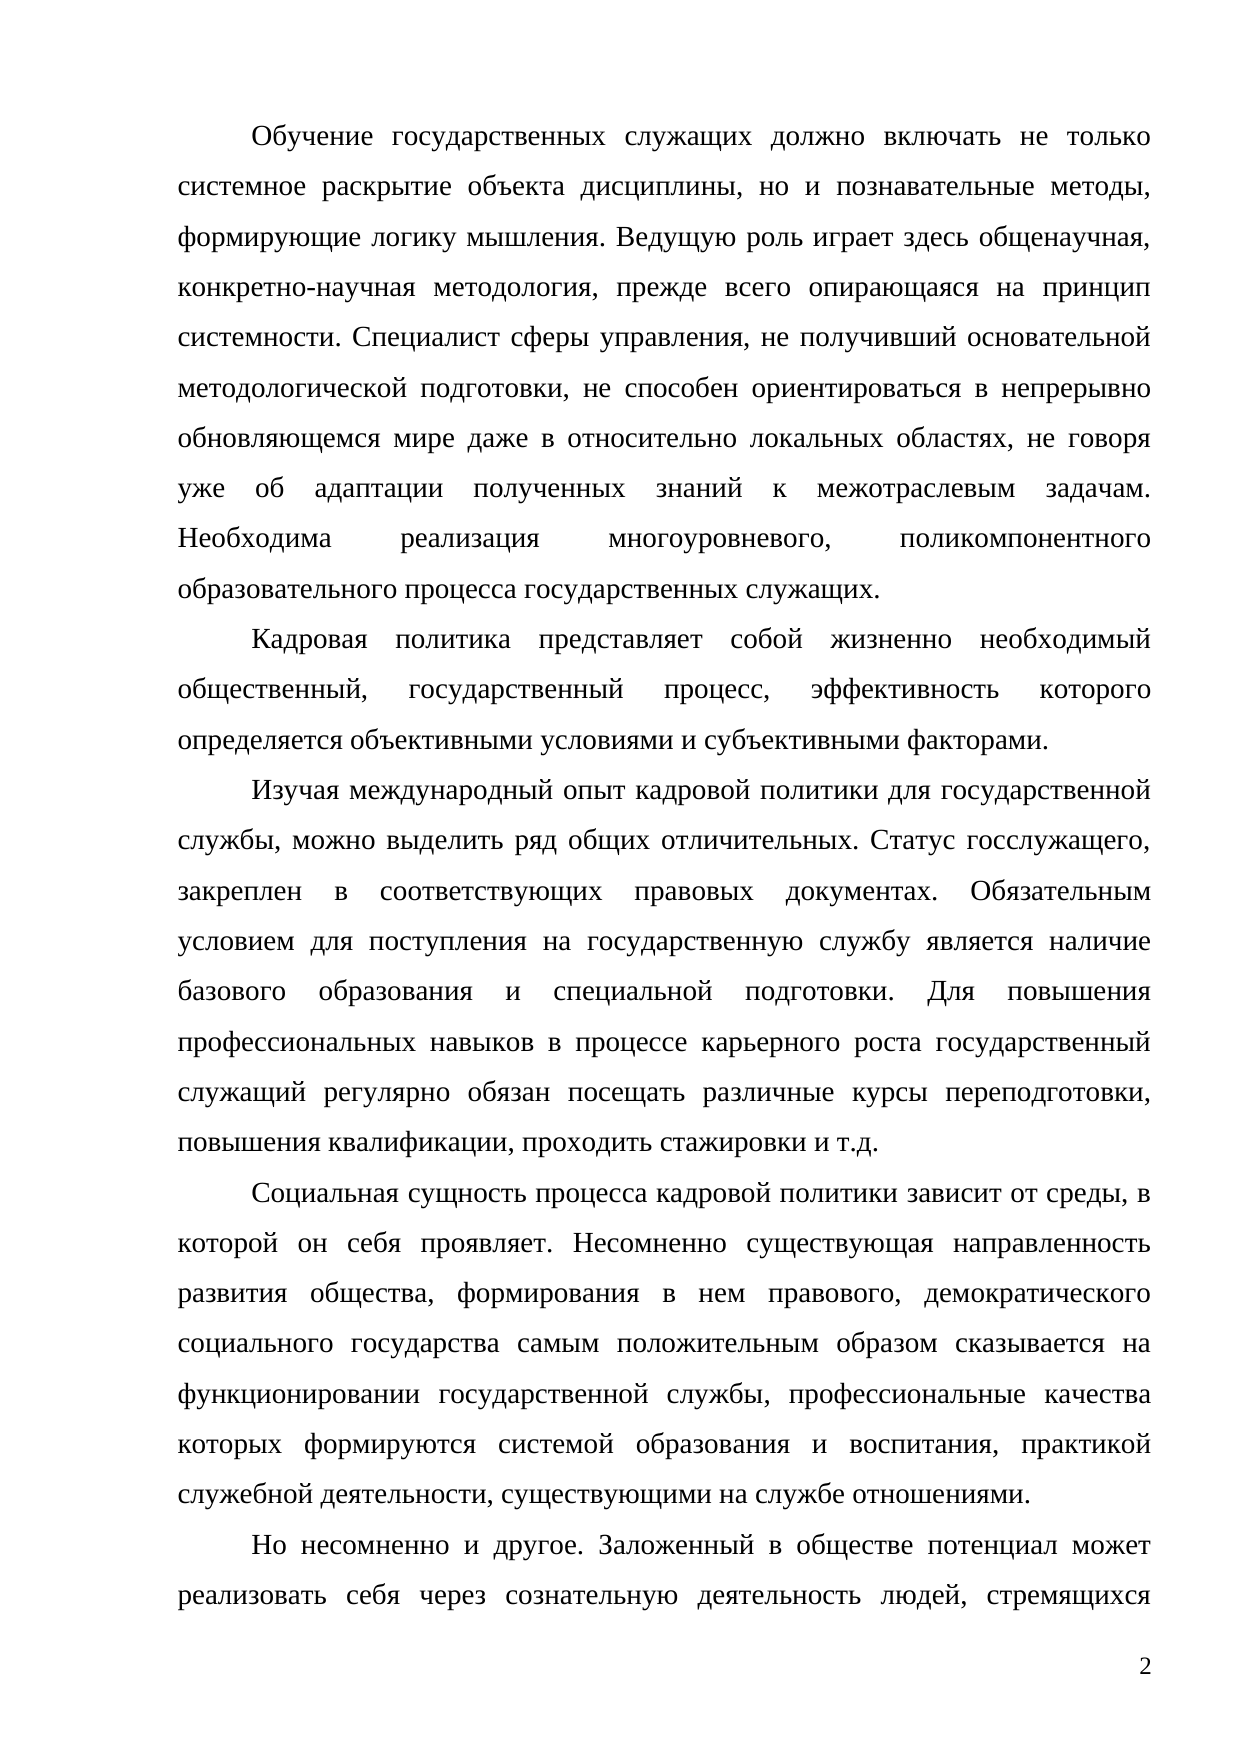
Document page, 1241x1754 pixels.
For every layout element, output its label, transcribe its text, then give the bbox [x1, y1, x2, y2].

text Социальная сущность процесса кадровой политики зависит от среды, в которой он себя проявляет. Несомненно существующая направленность развития общества, формирования в нем правового, демократического социального государства самым положительным образом сказывается на функционировании государственной службы, профессиональные качества которых формируются системой образования и воспитания, практикой служебной деятельности, существующими на службе отношениями. [177, 1175, 1152, 1510]
text Изучая международный опыт кадровой политики для государственной службы, можно выделить ряд общих отличительных. Статус госслужащего, закреплен в соответствующих правовых документах. Обязательным условием для поступления на государственную службу является наличие базового образования и специальной подготовки. Для повышения профессиональных навыков в процессе карьерного роста государственный служащий регулярно обязан посещать различные курсы переподготовки, повышения квалификации, проходить стажировки и т.д. [177, 772, 1152, 1158]
text Кадровая политика представляет собой жизненно необходимый общественный, государственный процесс, эффективность которого определяется объективными условиями и субъективными факторами. [177, 621, 1152, 755]
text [177, 1527, 1152, 1611]
text Обучение государственных служащих должно включать не только системное раскрытие объекта дисциплины, но и познавательные методы, формирующие логику мышления. Ведущую роль играет здесь общенаучная, конкретно-научная методология, прежде всего опирающаяся на принцип системности. Специалист сферы управления, не получивший основательной методологической подготовки, не способен ориентироваться в непрерывно обновляющемся мире даже в относительно локальных областях, не говоря уже об адаптации полученных знаний к межотраслевым задачам. Необходима реализация многоуровневого, поликомпонентного образовательного процесса государственных служащих. [177, 118, 1152, 604]
